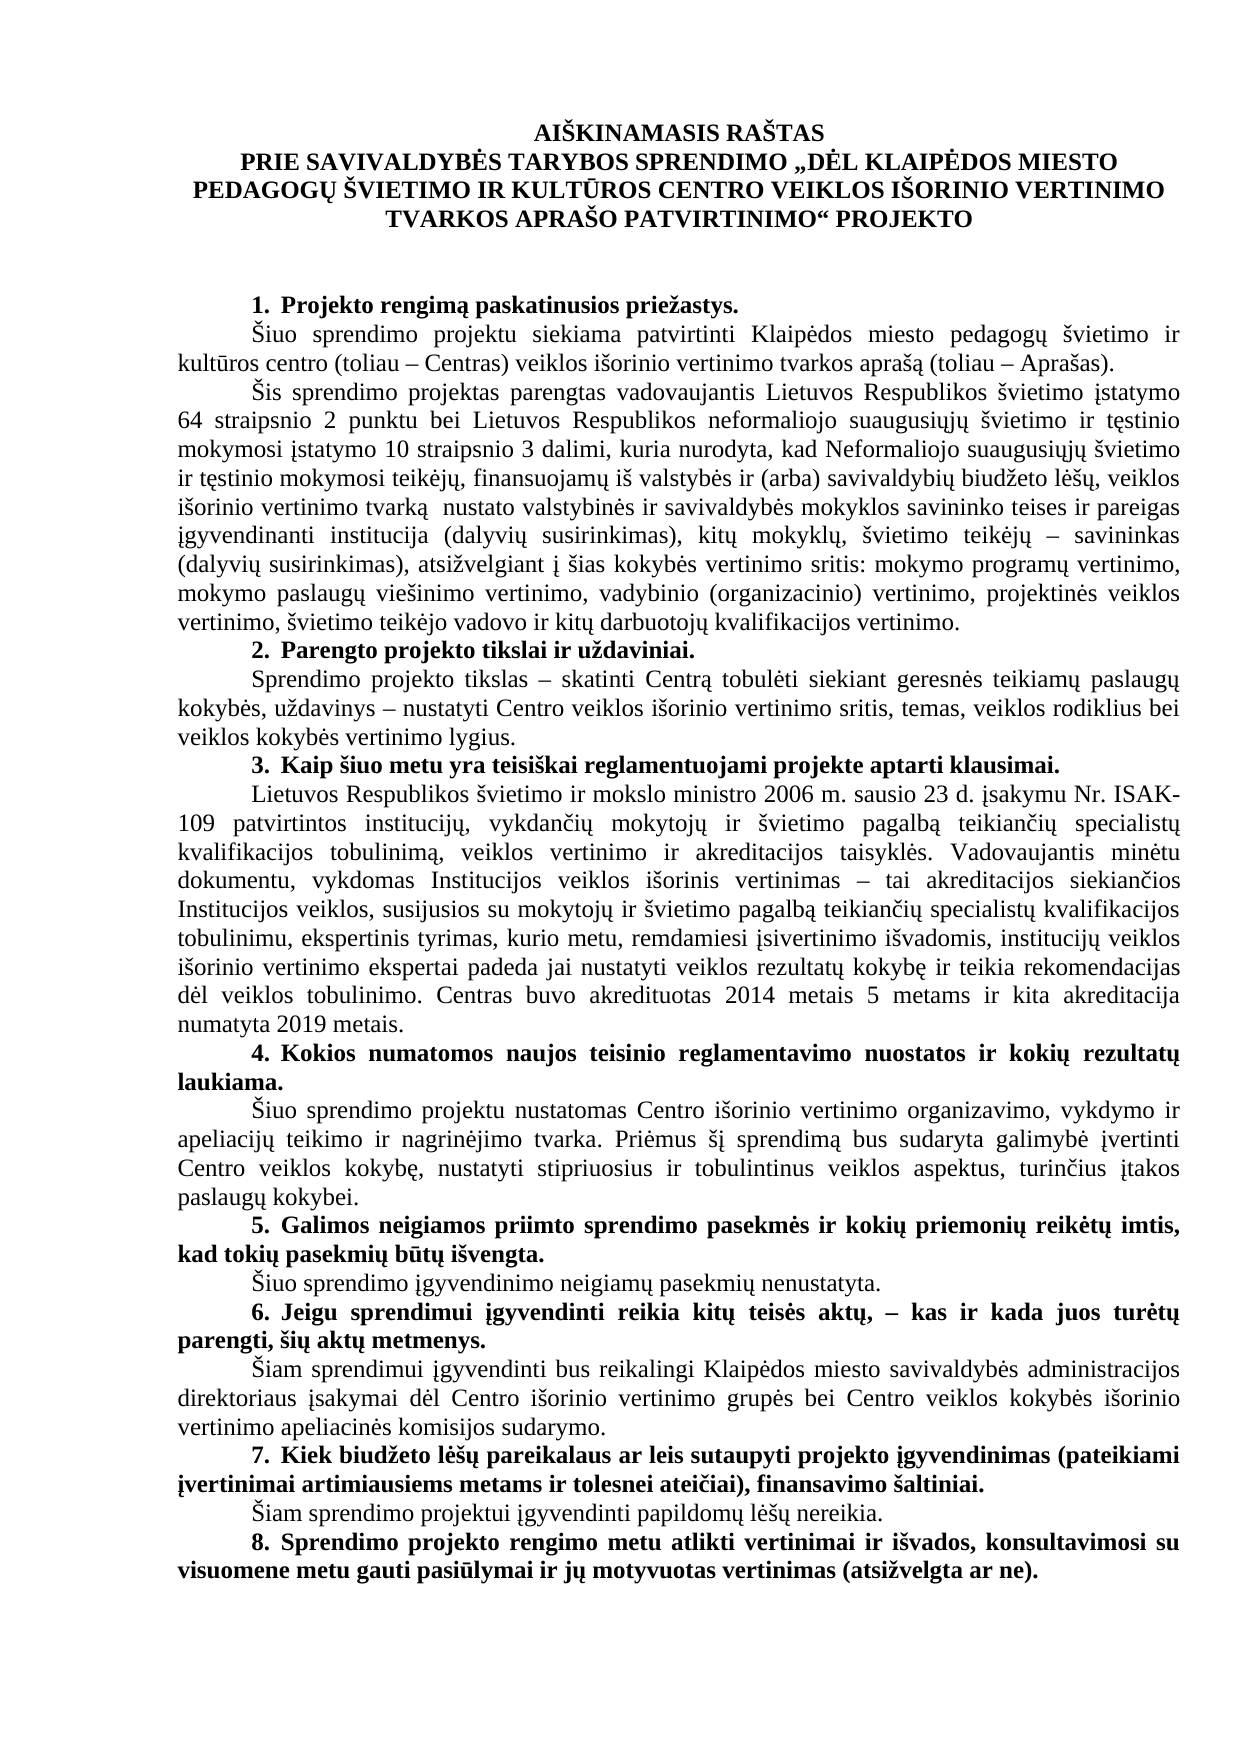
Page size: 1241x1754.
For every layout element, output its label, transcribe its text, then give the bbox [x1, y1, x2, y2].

list Sprendimo projekto rengimo metu atlikti vertinimai ir išvados, konsultavimosi su visuomene metu gauti pasiūlymai ir jų motyvuotas vertinimas (atsižvelgta ar ne). [177, 1527, 1181, 1584]
list Jeigu sprendimui įgyvendinti reikia kitų teisės aktų, – kas ir kada juos turėtų parengti, šių aktų metmenys. [177, 1297, 1181, 1354]
list Kiek biudžeto lėšų pareikalaus ar leis sutaupyti projekto įgyvendinimas (pateikiami įvertinimai artimiausiems metams ir tolesnei ateičiai), finansavimo šaltiniai. [177, 1441, 1181, 1498]
text Lietuvos Respublikos švietimo ir mokslo ministro 2006 m. sausio 23 d. įsakymu Nr. ISAK-109 patvirtintos institucijų, vykdančių mokytojų ir švietimo pagalbą teikiančių specialistų kvalifikacijos tobulinimą, veiklos vertinimo ir akreditacijos taisyklės. Vadovaujantis minėtu dokumentu, vykdomas Institucijos veiklos išorinis vertinimas – tai akreditacijos siekiančios Institucijos veiklos, susijusios su mokytojų ir švietimo pagalbą teikiančių specialistų kvalifikacijos tobulinimu, ekspertinis tyrimas, kurio metu, remdamiesi įsivertinimo išvadomis, institucijų veiklos išorinio vertinimo ekspertai padeda jai nustatyti veiklos rezultatų kokybę ir teikia rekomendacijas dėl veiklos tobulinimo. Centras buvo akredituotas 2014 metais 5 metams ir kita akreditacija numatyta 2019 metais. [177, 779, 1181, 1038]
list Parengto projekto tikslai ir uždaviniai. [177, 636, 1181, 664]
list Šiam sprendimo projektui įgyvendinti papildomų lėšų nereikia. [177, 1498, 1181, 1527]
list Galimos neigiamos priimto sprendimo pasekmės ir kokių priemonių reikėtų imtis, kad tokių pasekmių būtų išvengta. [177, 1211, 1181, 1268]
list Projekto rengimą paskatinusios priežastys. [177, 291, 1181, 319]
list Šiam sprendimui įgyvendinti bus reikalingi Klaipėdos miesto savivaldybės administracijos direktoriaus įsakymai dėl Centro išorinio vertinimo grupės bei Centro veiklos kokybės išorinio vertinimo apeliacinės komisijos sudarymo. [177, 1354, 1181, 1441]
list Šiuo sprendimo įgyvendinimo neigiamų pasekmių nenustatyta. [177, 1268, 1181, 1297]
text PRIE SAVIVALDYBĖS TARYBOS SPRENDIMO „DĖL klaipėdos miesto pedagogų švietimo ir kultūros centro veiklos išorinio vertinimo tvarkos aprašo patvirtinimo“ PROJEKTO [177, 147, 1181, 233]
list Šiuo sprendimo projektu nustatomas Centro išorinio vertinimo organizavimo, vykdymo ir apeliacijų teikimo ir nagrinėjimo tvarka. Priėmus šį sprendimą bus sudaryta galimybė įvertinti Centro veiklos kokybę, nustatyti stipriuosius ir tobulintinus veiklos aspektus, turinčius įtakos paslaugų kokybei. [177, 1096, 1181, 1211]
text Šiuo sprendimo projektu siekiama patvirtinti Klaipėdos miesto pedagogų švietimo ir kultūros centro (toliau – Centras) veiklos išorinio vertinimo tvarkos aprašą (toliau – Aprašas). [177, 319, 1181, 377]
text Šis sprendimo projektas parengtas vadovaujantis Lietuvos Respublikos švietimo įstatymo 64 straipsnio 2 punktu bei Lietuvos Respublikos neformaliojo suaugusiųjų švietimo ir tęstinio mokymosi įstatymo 10 straipsnio 3 dalimi, kuria nurodyta, kad Neformaliojo suaugusiųjų švietimo ir tęstinio mokymosi teikėjų, finansuojamų iš valstybės ir (arba) savivaldybių biudžeto lėšų, veiklos išorinio vertinimo tvarką nustato valstybinės ir savivaldybės mokyklos savininko teises ir pareigas įgyvendinanti institucija (dalyvių susirinkimas), kitų mokyklų, švietimo teikėjų – savininkas (dalyvių susirinkimas), atsižvelgiant į šias kokybės vertinimo sritis: mokymo programų vertinimo, mokymo paslaugų viešinimo vertinimo, vadybinio (organizacinio) vertinimo, projektinės veiklos vertinimo, švietimo teikėjo vadovo ir kitų darbuotojų kvalifikacijos vertinimo. [177, 377, 1181, 636]
list Kokios numatomos naujos teisinio reglamentavimo nuostatos ir kokių rezultatų laukiama. [177, 1038, 1181, 1096]
list Kaip šiuo metu yra teisiškai reglamentuojami projekte aptarti klausimai. [177, 751, 1181, 779]
text AIŠKINAMASIS RAŠTAS [177, 118, 1181, 147]
text Sprendimo projekto tikslas – skatinti Centrą tobulėti siekiant geresnės teikiamų paslaugų kokybės, uždavinys – nustatyti Centro veiklos išorinio vertinimo sritis, temas, veiklos rodiklius bei veiklos kokybės vertinimo lygius. [177, 664, 1181, 751]
